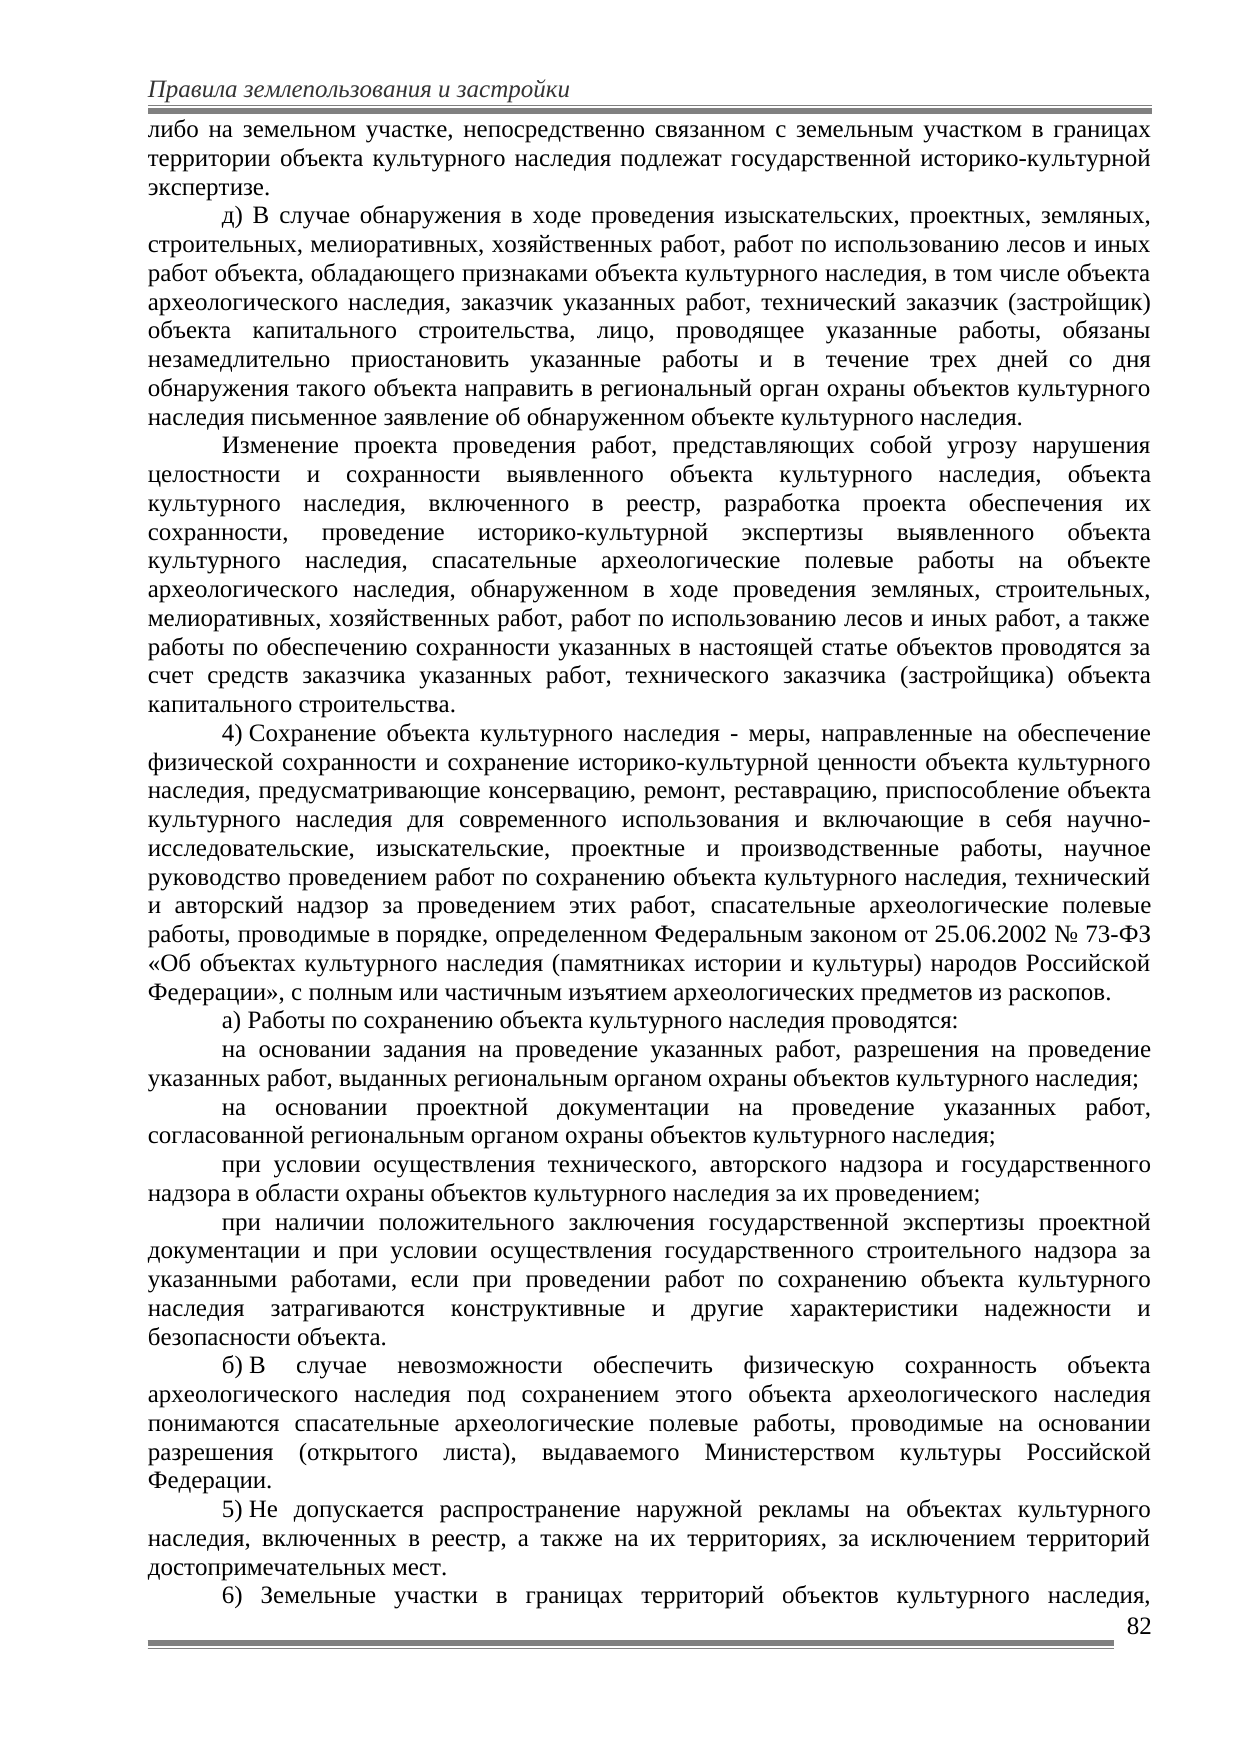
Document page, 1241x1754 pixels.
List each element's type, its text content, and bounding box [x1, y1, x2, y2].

text б) В случае невозможности обеспечить физическую сохранность объекта археологического наследия под сохранением этого объекта археологического наследия понимаются спасательные археологические полевые работы, проводимые на основании разрешения (открытого листа), выдаваемого Министерством культуры Российской Федерации. [148, 1350, 1152, 1494]
text при условии осуществления технического, авторского надзора и государственного надзора в области охраны объектов культурного наследия за их проведением; [148, 1149, 1152, 1207]
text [148, 1580, 1152, 1609]
text 5) Не допускается распространение наружной рекламы на объектах культурного наследия, включенных в реестр, а также на их территориях, за исключением территорий достопримечательных мест. [148, 1494, 1152, 1580]
text на основании проектной документации на проведение указанных работ, согласованной региональным органом охраны объектов культурного наследия; [148, 1092, 1152, 1149]
text на основании задания на проведение указанных работ, разрешения на проведение указанных работ, выданных региональным органом охраны объектов культурного наследия; [148, 1034, 1152, 1092]
text при наличии положительного заключения государственной экспертизы проектной документации и при условии осуществления государственного строительного надзора за указанными работами, если при проведении работ по сохранению объекта культурного наследия затрагиваются конструктивные и другие характеристики надежности и безопасности объекта. [148, 1207, 1152, 1350]
text д) В случае обнаружения в ходе проведения изыскательских, проектных, земляных, строительных, мелиоративных, хозяйственных работ, работ по использованию лесов и иных работ объекта, обладающего признаками объекта культурного наследия, в том числе объекта археологического наследия, заказчик указанных работ, технический заказчик (застройщик) объекта капитального строительства, лицо, проводящее указанные работы, обязаны незамедлительно приостановить указанные работы и в течение трех дней со дня обнаружения такого объекта направить в региональный орган охраны объектов культурного наследия письменное заявление об обнаруженном объекте культурного наследия. [148, 200, 1152, 430]
text Изменение проекта проведения работ, представляющих собой угрозу нарушения целостности и сохранности выявленного объекта культурного наследия, объекта культурного наследия, включенного в реестр, разработка проекта обеспечения их сохранности, проведение историко-культурной экспертизы выявленного объекта культурного наследия, спасательные археологические полевые работы на объекте археологического наследия, обнаруженном в ходе проведения земляных, строительных, мелиоративных, хозяйственных работ, работ по использованию лесов и иных работ, а также работы по обеспечению сохранности указанных в настоящей статье объектов проводятся за счет средств заказчика указанных работ, технического заказчика (застройщика) объекта капитального строительства. [148, 430, 1152, 718]
text а) Работы по сохранению объекта культурного наследия проводятся: [148, 1005, 1152, 1034]
text 4) Сохранение объекта культурного наследия - меры, направленные на обеспечение физической сохранности и сохранение историко-культурной ценности объекта культурного наследия, предусматривающие консервацию, ремонт, реставрацию, приспособление объекта культурного наследия для современного использования и включающие в себя научно-исследовательские, изыскательские, проектные и производственные работы, научное руководство проведением работ по сохранению объекта культурного наследия, технический и авторский надзор за проведением этих работ, спасательные археологические полевые работы, проводимые в порядке, определенном Федеральным законом от 25.06.2002 № 73-ФЗ «Об объектах культурного наследия (памятниках истории и культуры) народов Российской Федерации», с полным или частичным изъятием археологических предметов из раскопов. [148, 718, 1152, 1005]
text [148, 114, 1152, 200]
